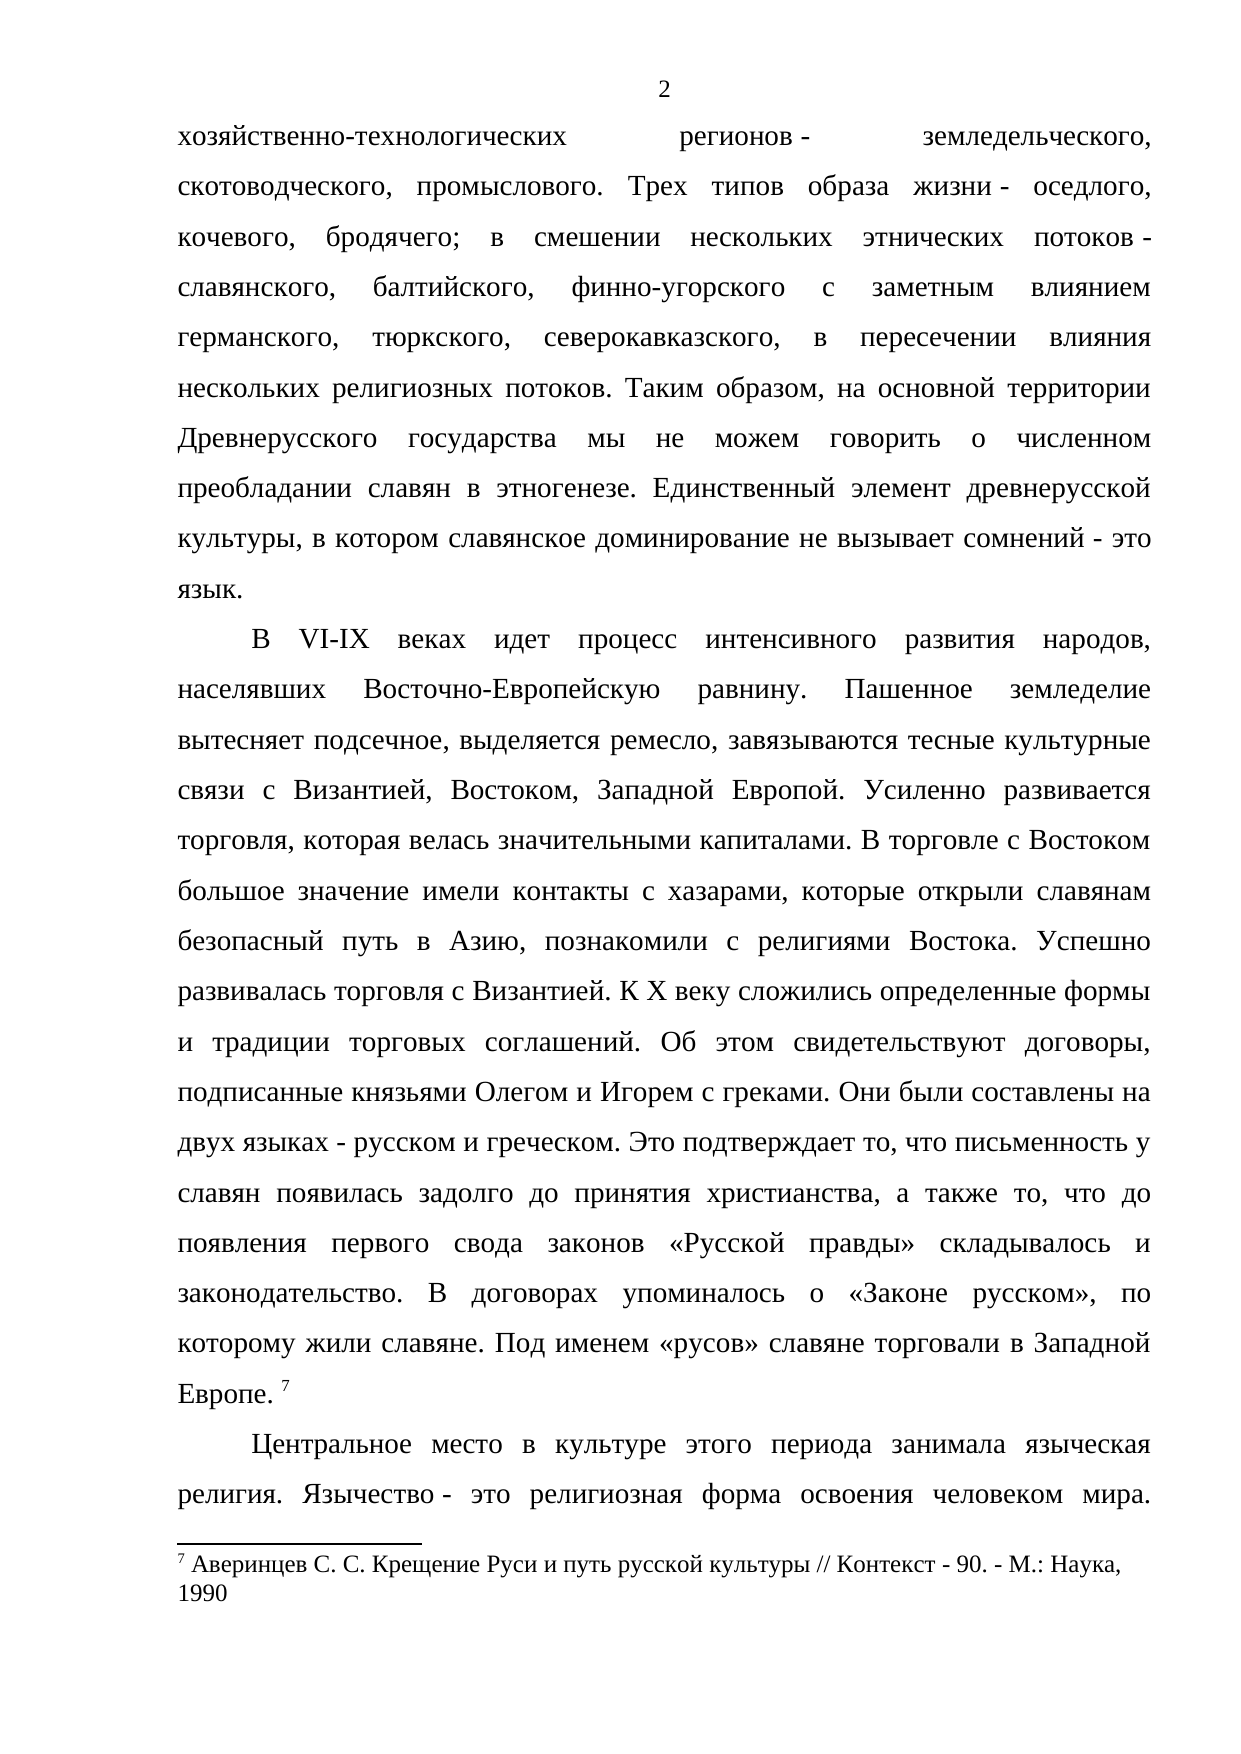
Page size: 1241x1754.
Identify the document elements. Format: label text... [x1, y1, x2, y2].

text В VI-IX веках идет процесс интенсивного развития народов, населявших Восточно-Европейскую равнину. Пашенное земледелие вытесняет подсечное, выделяется ремесло, завязываются тесные культурные связи с Византией, Востоком, Западной Европой. Усиленно развивается торговля, которая велась значительными капиталами. В торговле с Востоком большое значение имели контакты с хазарами, которые открыли славянам безопасный путь в Азию, познакомили с религиями Востока. Успешно развивалась торговля с Византией. К Х веку сложились определенные формы и традиции торговых соглашений. Об этом свидетельствуют договоры, подписанные князьями Олегом и Игорем с греками. Они были составлены на двух языках - русском и греческом. Это подтверждает то, что письменность у славян появилась задолго до принятия христианства, а также то, что до появления первого свода законов «Русской правды» складывалось и законодательство. В договорах упоминалось о «Законе русском», по которому жили славяне. Под именем «русов» славяне торговали в Западной Европе. [177, 621, 1152, 1409]
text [177, 1426, 1152, 1510]
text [177, 118, 1152, 604]
